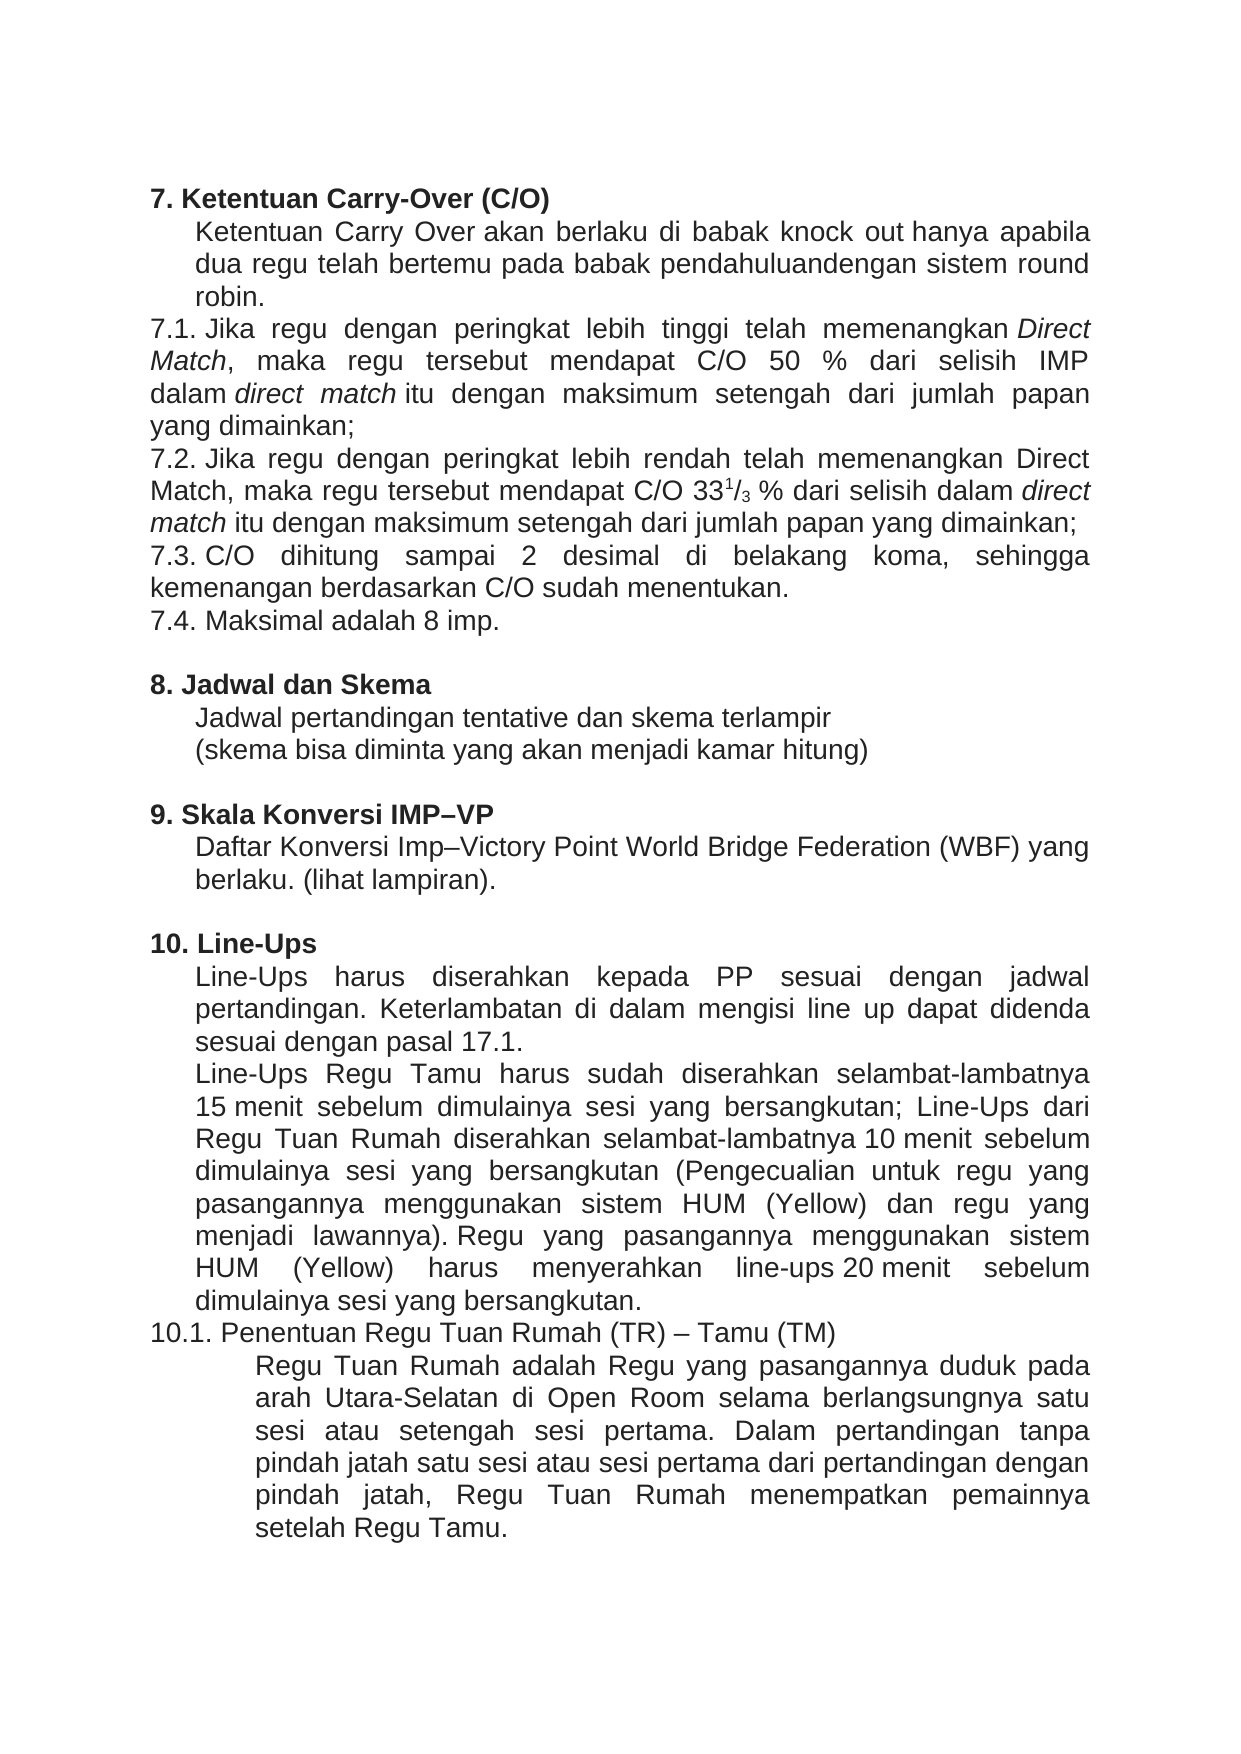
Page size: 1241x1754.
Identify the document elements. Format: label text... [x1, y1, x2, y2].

text 7.2. Jika regu dengan peringkat lebih rendah telah memenangkan Direct Match, maka regu tersebut mendapat C/O 331/3 % dari selisih dalam direct match itu dengan maksimum setengah dari jumlah papan yang dimainkan; [150, 442, 1090, 539]
text Jadwal pertandingan tentative dan skema terlampir [195, 701, 1090, 733]
text 7.3. C/O dihitung sampai 2 desimal di belakang koma, sehingga kemenangan berdasarkan C/O sudah menentukan. [150, 539, 1090, 603]
text Daftar Konversi Imp–Victory Point World Bridge Federation (WBF) yang berlaku. (lihat lampiran). [195, 830, 1090, 895]
text Ketentuan Carry Over akan berlaku di babak knock out hanya apabila dua regu telah bertemu pada babak pendahuluandengan sistem round robin. [195, 215, 1090, 312]
text 9. Skala Konversi IMP–VP [150, 798, 1090, 830]
text Line-Ups harus diserahkan kepada PP sesuai dengan jadwal pertandingan. Keterlambatan di dalam mengisi line up dapat didenda sesuai dengan pasal 17.1. [195, 960, 1090, 1057]
text Line-Ups Regu Tamu harus sudah diserahkan selambat-lambatnya 15 menit sebelum dimulainya sesi yang bersangkutan; Line-Ups dari Regu Tuan Rumah diserahkan selambat-lambatnya 10 menit sebelum dimulainya sesi yang bersangkutan (Pengecualian untuk regu yang pasangannya menggunakan sistem HUM (Yellow) dan regu yang menjadi lawannya). Regu yang pasangannya menggunakan sistem HUM (Yellow) harus menyerahkan line-ups 20 menit sebelum dimulainya sesi yang bersangkutan. [195, 1057, 1090, 1316]
text (skema bisa diminta yang akan menjadi kamar hitung) [195, 733, 1090, 766]
text 7. Ketentuan Carry-Over (C/O) [150, 182, 1090, 215]
text 7.4. Maksimal adalah 8 imp. [150, 603, 1090, 636]
text 10.1. Penentuan Regu Tuan Rumah (TR) – Tamu (TM) [150, 1316, 1090, 1349]
text 10. Line-Ups [150, 927, 1090, 960]
text 7.1. Jika regu dengan peringkat lebih tinggi telah memenangkan Direct Match, maka regu tersebut mendapat C/O 50 % dari selisih IMP dalam direct match itu dengan maksimum setengah dari jumlah papan yang dimainkan; [150, 312, 1090, 442]
text 8. Jadwal dan Skema [150, 668, 1090, 701]
text Regu Tuan Rumah adalah Regu yang pasangannya duduk pada arah Utara-Selatan di Open Room selama berlangsungnya satu sesi atau setengah sesi pertama. Dalam pertandingan tanpa pindah jatah satu sesi atau sesi pertama dari pertandingan dengan pindah jatah, Regu Tuan Rumah menempatkan pemainnya setelah Regu Tamu. [255, 1349, 1090, 1543]
